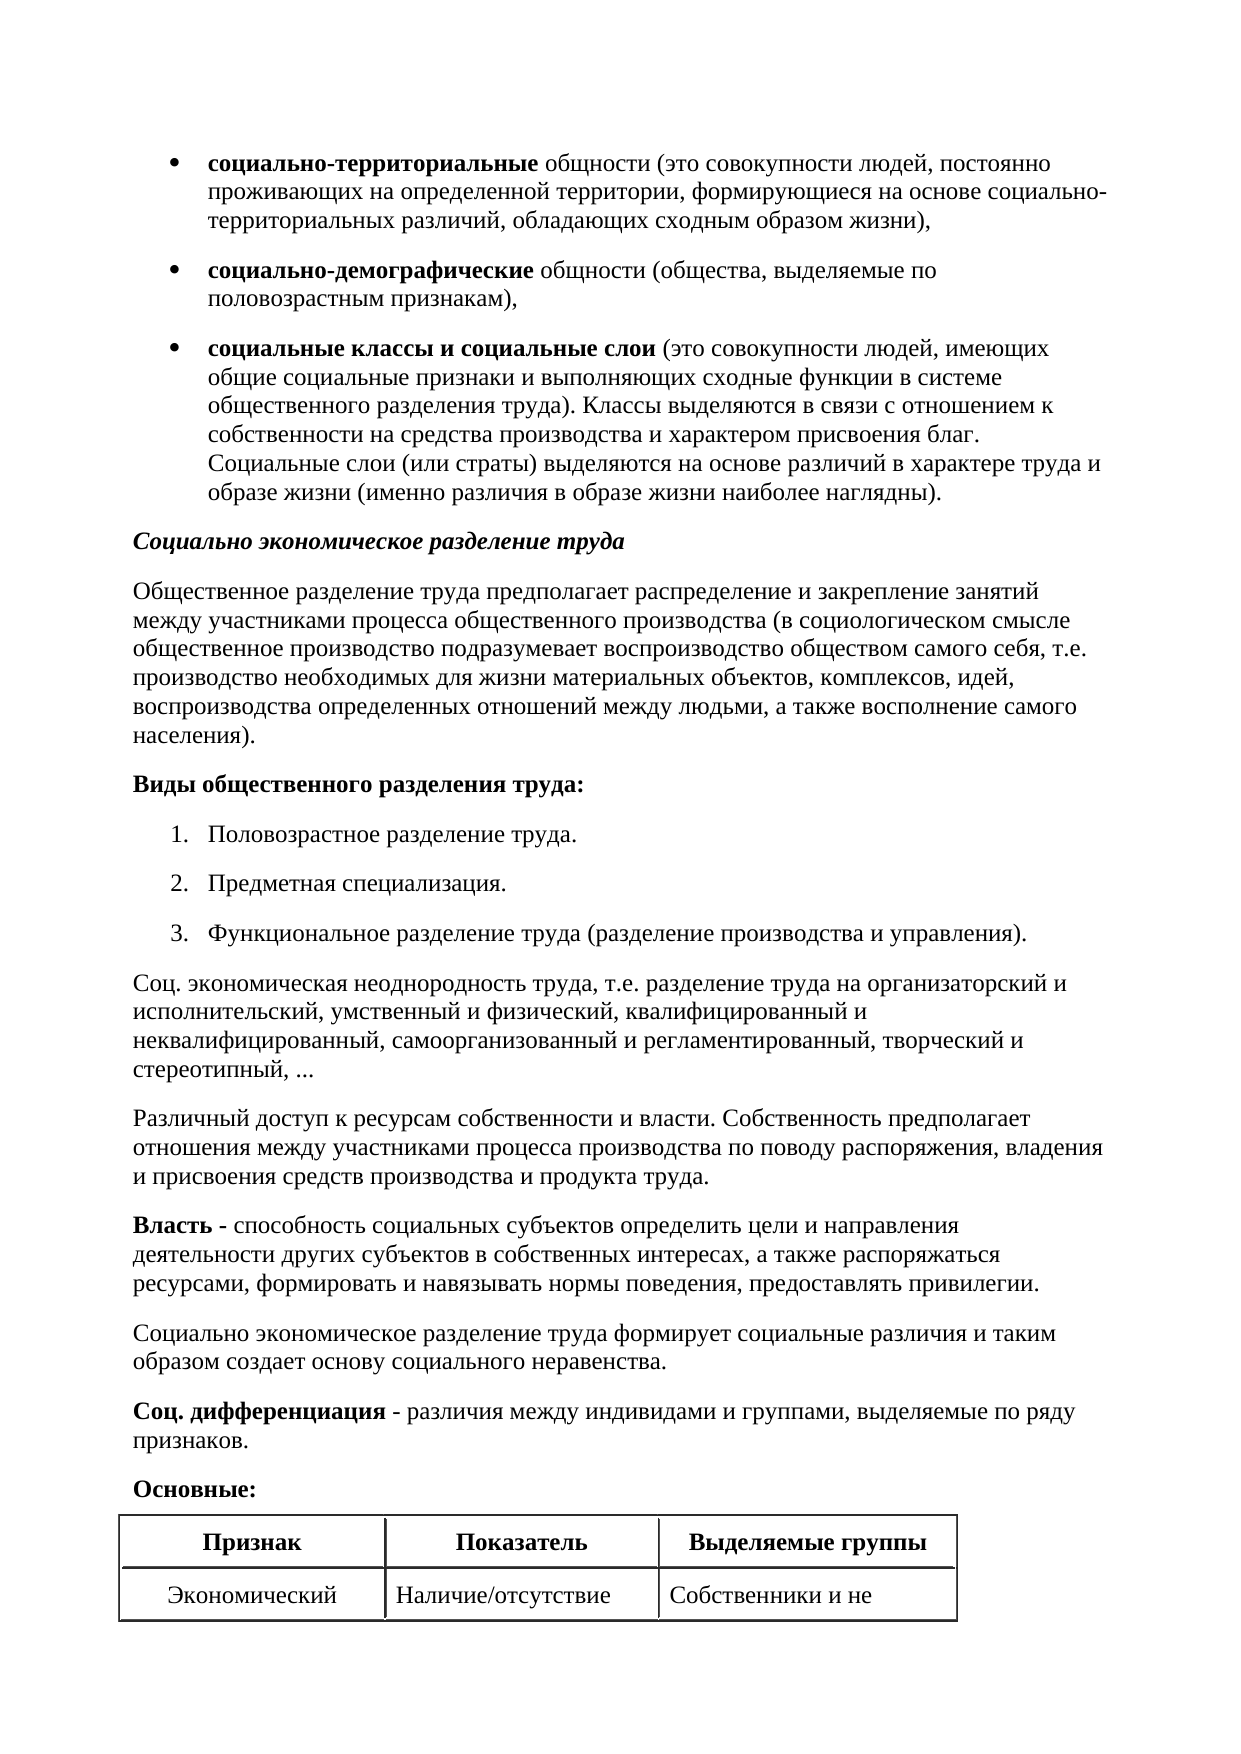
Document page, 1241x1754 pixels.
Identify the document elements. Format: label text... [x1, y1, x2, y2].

list социально-демографические общности (общества, выделяемые по половозрастным признакам), [170, 255, 1108, 312]
text Основные: [133, 1474, 1108, 1503]
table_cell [658, 1566, 956, 1619]
text Виды общественного разделения труда: [133, 769, 1108, 798]
text Соц. дифференциация - различия между индивидами и группами, выделяемые по ряду признаков. [133, 1396, 1108, 1453]
table_header Признак [121, 1516, 385, 1566]
list социальные классы и социальные слои (это совокупности людей, имеющих общие социальные признаки и выполняющих сходные функции в системе общественного разделения труда). Классы выделяются в связи с отношением к собственности на средства производства и характером присвоения благ. Социальные слои (или страты) выделяются на основе различий в характере труда и образе жизни (именно различия в образе жизни наиболее наглядны). [170, 333, 1108, 506]
text Соц. экономическая неоднородность труда, т.е. разделение труда на организаторский и исполнительский, умственный и физический, квалифицированный и неквалифицированный, самоорганизованный и регламентированный, творческий и стереотипный, ... [133, 968, 1108, 1083]
text Общественное разделение труда предполагает распределение и закрепление занятий между участниками процесса общественного производства (в социологическом смысле общественное производство подразумевает воспроизводство обществом самого себя, т.е. производство необходимых для жизни материальных объектов, комплексов, идей, воспроизводства определенных отношений между людьми, а также восполнение самого населения). [133, 576, 1108, 748]
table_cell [385, 1570, 658, 1619]
text Социально экономическое разделение труда формирует социальные различия и таким образом создает основу социального неравенства. [133, 1318, 1108, 1375]
list Половозрастное разделение труда. [170, 819, 1108, 848]
text Власть - способность социальных субъектов определить цели и направления деятельности других субъектов в собственных интересах, а также распоряжаться ресурсами, формировать и навязывать нормы поведения, предоставлять привилегии. [133, 1211, 1108, 1297]
text Социально экономическое разделение труда [133, 526, 1108, 555]
list социально-территориальные общности (это совокупности людей, постоянно проживающих на определенной территории, формирующиеся на основе социально-территориальных различий, обладающих сходным образом жизни), [170, 148, 1108, 234]
list Функциональное разделение труда (разделение производства и управления). [170, 918, 1108, 947]
table_cell Экономический [120, 1566, 385, 1619]
table_header Выделяемые группы [658, 1516, 956, 1566]
list Предметная специализация. [170, 868, 1108, 897]
table_header Показатель [386, 1517, 658, 1566]
text Различный доступ к ресурсам собственности и власти. Собственность предполагает отношения между участниками процесса производства по поводу распоряжения, владения и присвоения средств производства и продукта труда. [133, 1103, 1108, 1190]
